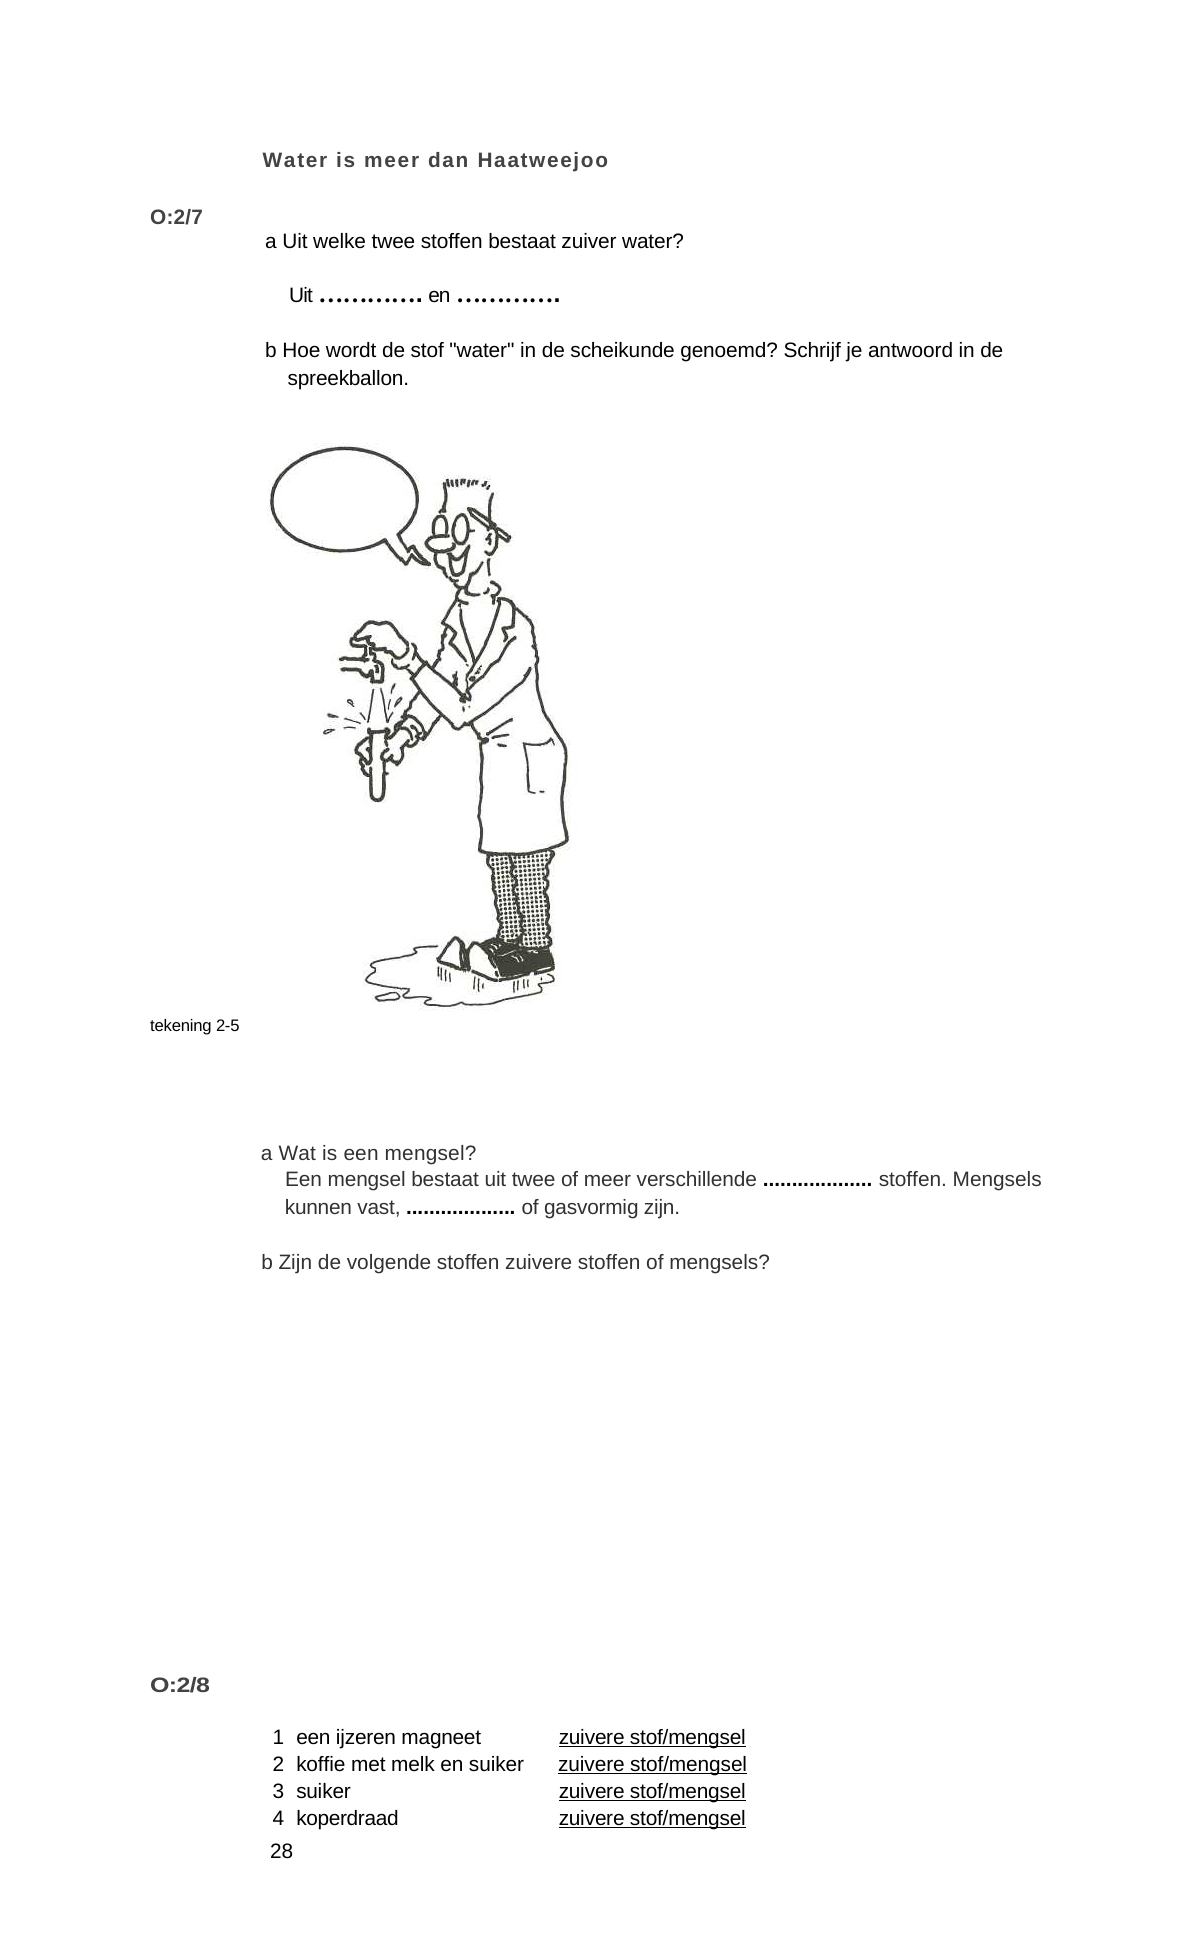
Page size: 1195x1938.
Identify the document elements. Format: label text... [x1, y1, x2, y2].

list koperdraad zuivere stof/mengsel [272, 1804, 1044, 1831]
picture [259, 435, 601, 1015]
text Water is meer dan Haatweejoo [262, 148, 1044, 172]
text a Wat is een mengsel? [261, 1140, 1044, 1164]
text b Hoe wordt de stof "water" in de scheikunde genoemd? Schrijf je antwoord in de spreekballon. [265, 335, 1044, 391]
list koffie met melk en suiker zuivere stof/mengsel [272, 1750, 1044, 1777]
text kunnen vast, ................... of gasvormig zijn. [284, 1192, 1044, 1220]
text O:2/7 [150, 204, 229, 228]
text a Uit welke twee stoffen bestaat zuiver water? Uit …………. en …………. [265, 204, 757, 313]
text Een mengsel bestaat uit twee of meer verschillende ................... stoffen. Mengsels [285, 1164, 1044, 1192]
text O:2/8 [150, 1672, 225, 1696]
text b Zijn de volgende stoffen zuivere stoffen of mengsels? [261, 1250, 1044, 1274]
list suiker zuivere stof/mengsel [272, 1777, 1044, 1804]
list een ijzeren magneet zuivere stof/mengsel [272, 1723, 1044, 1750]
